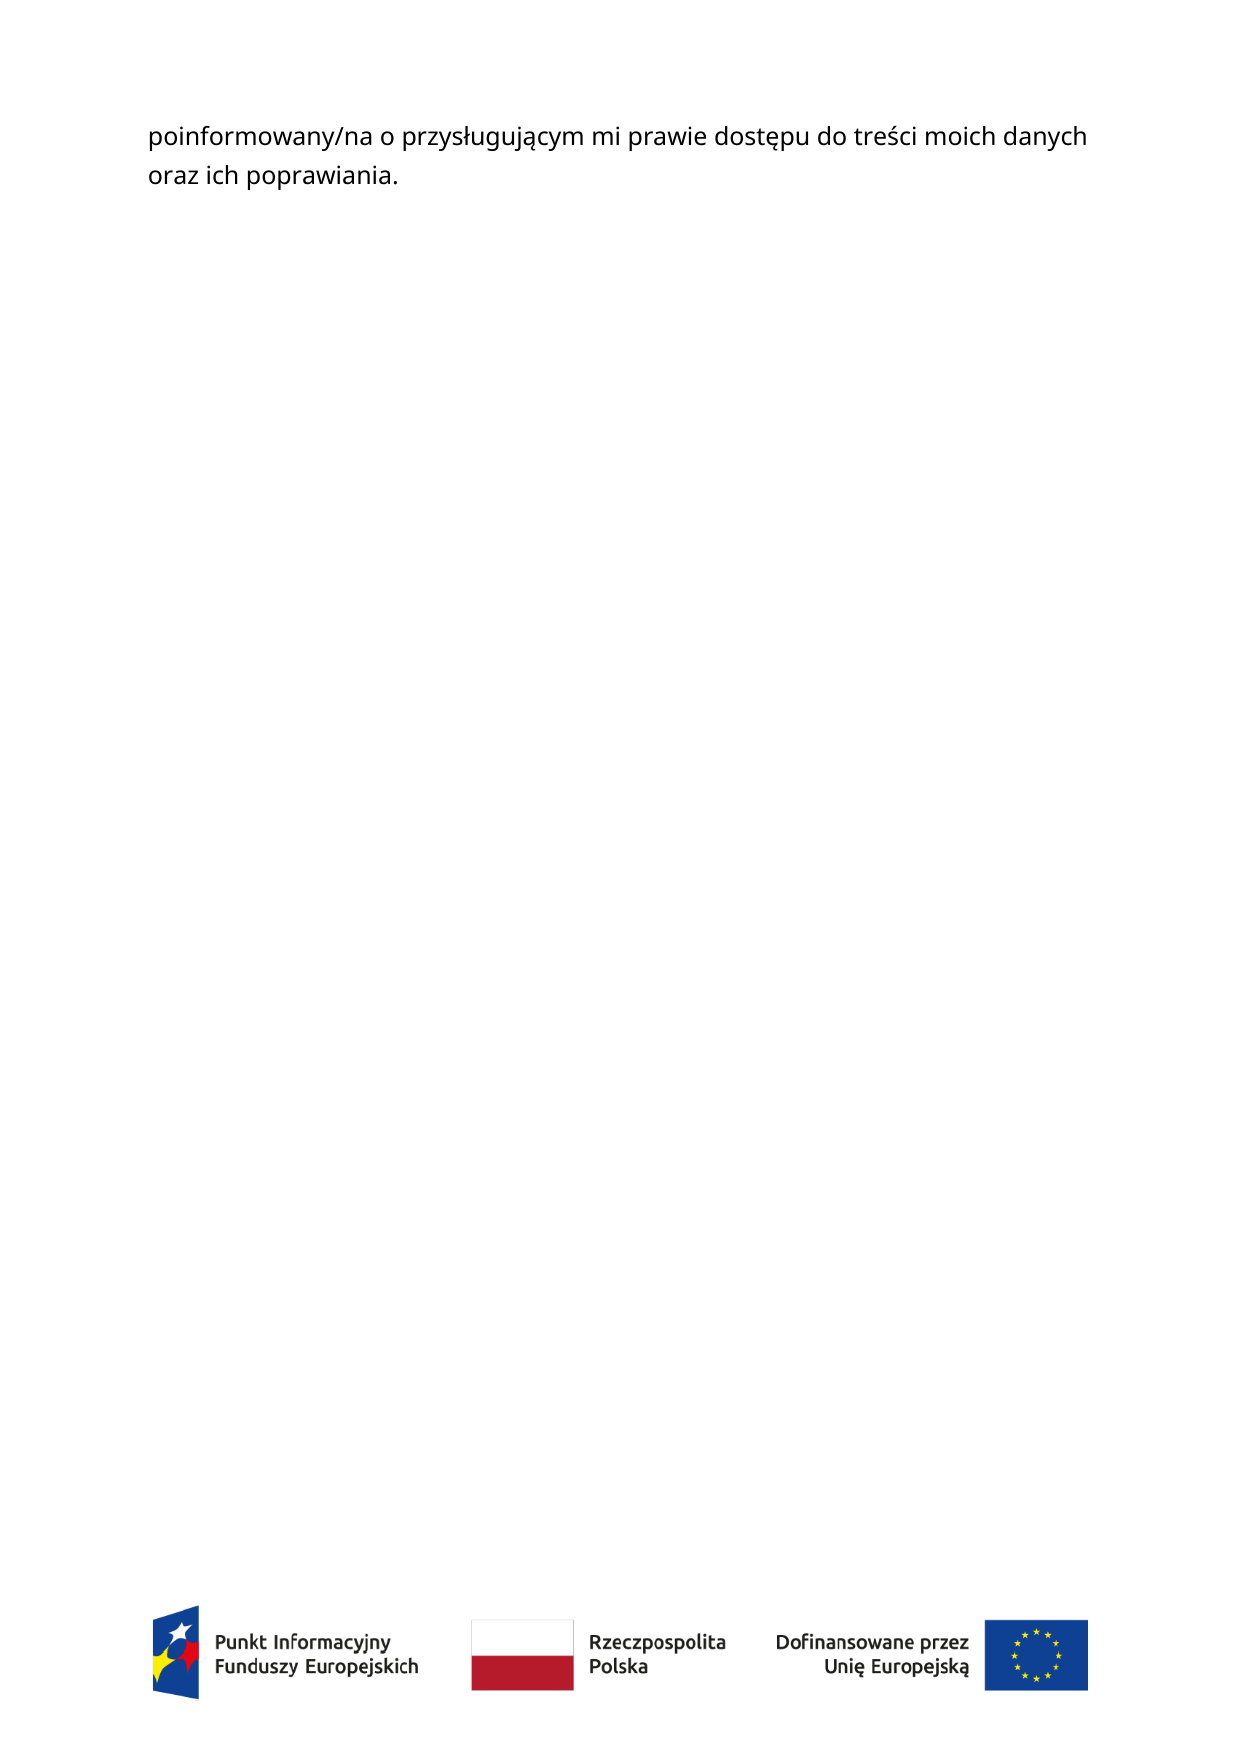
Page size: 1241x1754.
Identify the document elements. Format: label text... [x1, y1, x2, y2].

picture [147, 1605, 1093, 1701]
